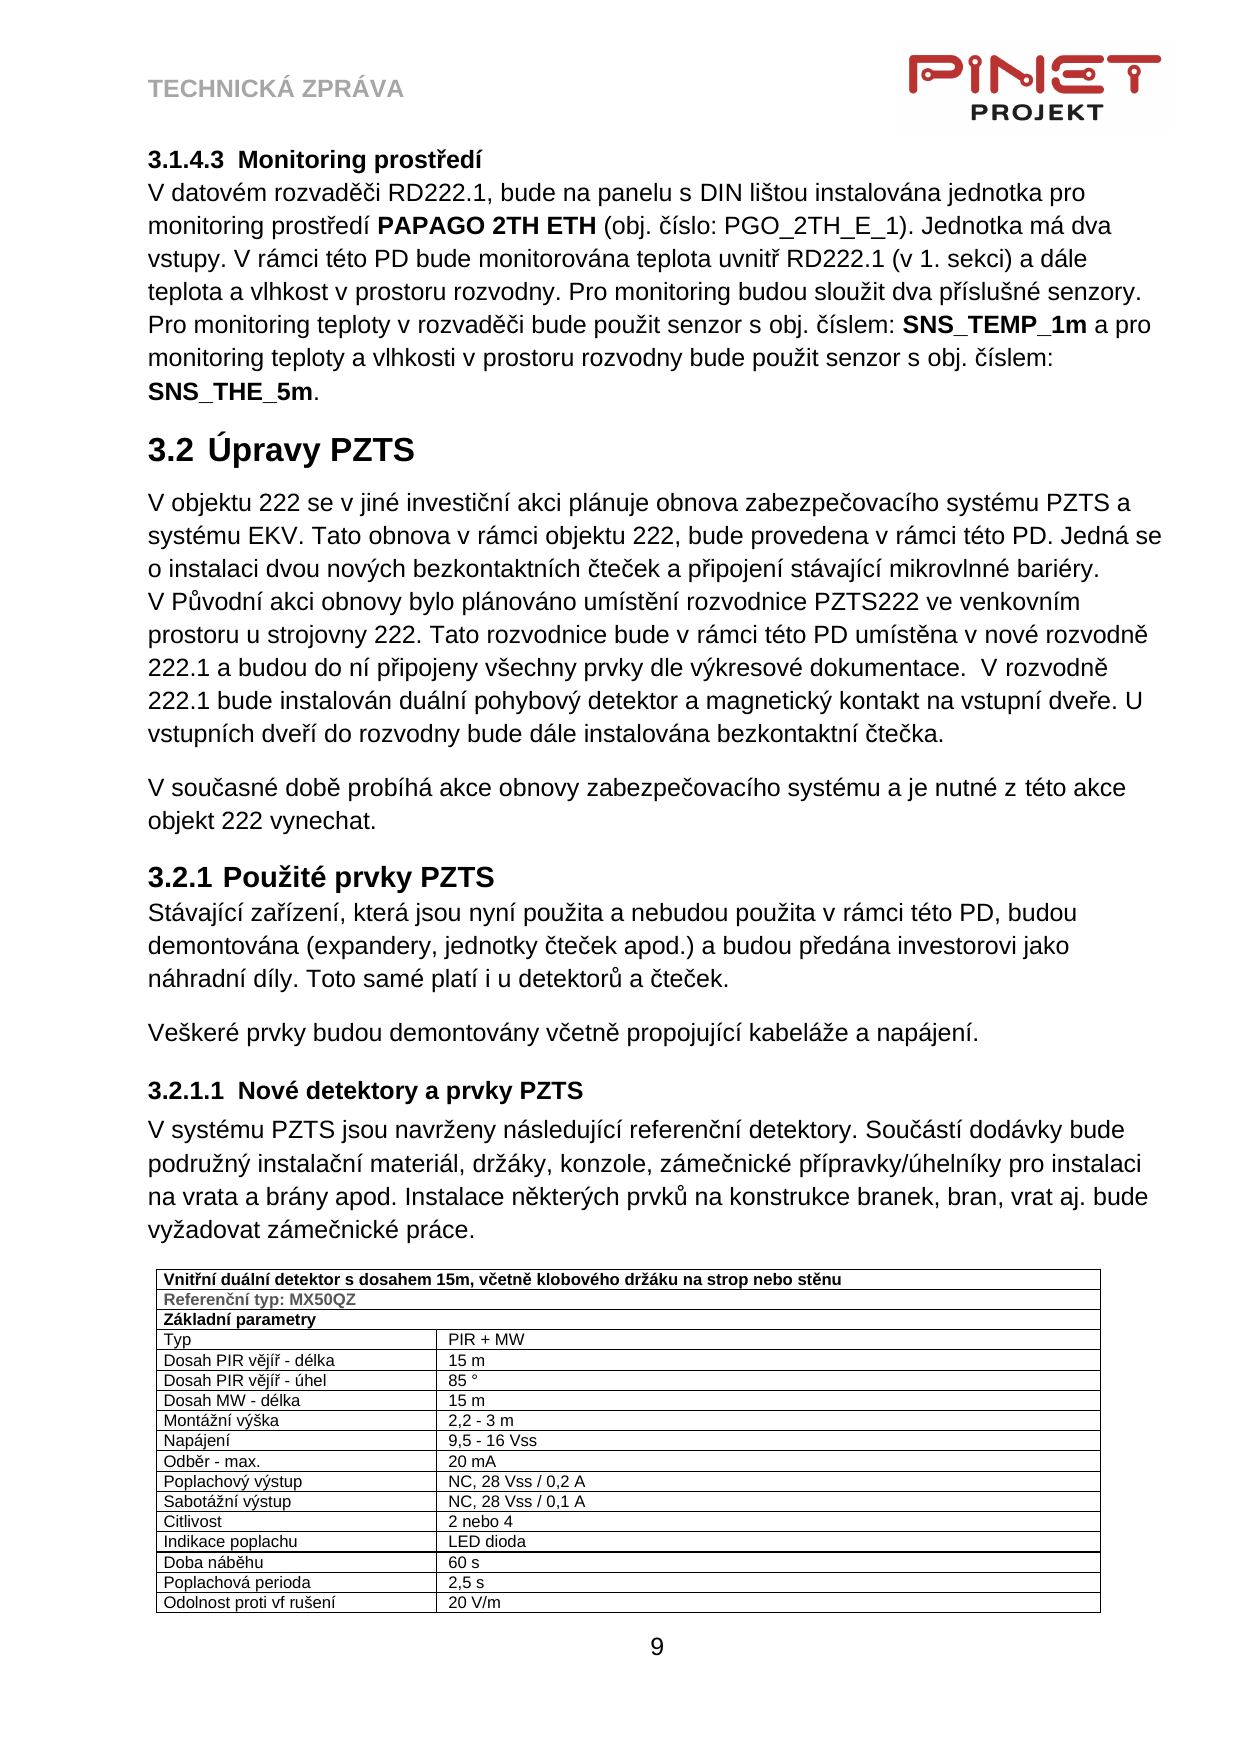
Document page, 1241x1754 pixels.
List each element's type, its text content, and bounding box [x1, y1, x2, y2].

subtitle Použité prvky PZTS [148, 860, 1167, 893]
table_cell Dosah MW - délka [157, 1391, 436, 1410]
text V objektu 222 se v jiné investiční akci plánuje obnova zabezpečovacího systému PZTS a systému EKV. Tato obnova v rámci objektu 222, bude provedena v rámci této PD. Jedná se o instalaci dvou nových bezkontaktních čteček a připojení stávající mikrovlnné bariéry. V Původní akci obnovy bylo plánováno umístění rozvodnice PZTS222 ve venkovním prostoru u strojovny 222. Tato rozvodnice bude v rámci této PD umístěna v nové rozvodně 222.1 a budou do ní připojeny všechny prvky dle výkresové dokumentace. V rozvodně 222.1 bude instalován duální pohybový detektor a magnetický kontakt na vstupní dveře. U vstupních dveří do rozvodny bude dále instalována bezkontaktní čtečka. [148, 488, 1167, 748]
table_cell Sabotážní výstup [157, 1492, 436, 1511]
table_cell 2,5 s [437, 1573, 1100, 1592]
text V systému PZTS jsou navrženy následující referenční detektory. Součástí dodávky bude podružný instalační materiál, držáky, konzole, zámečnické přípravky/úhelníky pro instalaci na vrata a brány apod. Instalace některých prvků na konstrukce branek, bran, vrat aj. bude vyžadovat zámečnické práce. [148, 1116, 1167, 1243]
table_cell Odběr - max. [157, 1451, 436, 1471]
table_cell Citlivost [157, 1512, 436, 1531]
table_cell 20 V/m [437, 1593, 1100, 1612]
table_cell 85 ° [437, 1371, 1100, 1390]
table_cell PIR + MW [437, 1330, 1100, 1349]
table_cell Indikace poplachu [157, 1532, 436, 1551]
text V datovém rozvaděči RD222.1, bude na panelu s DIN lištou instalována jednotka pro monitoring prostředí PAPAGO 2TH ETH (obj. číslo: PGO_2TH_E_1). Jednotka má dva vstupy. V rámci této PD bude monitorována teplota uvnitř RD222.1 (v 1. sekci) a dále teplota a vlhkost v prostoru rozvodny. Pro monitoring budou sloužit dva příslušné senzory. Pro monitoring teploty v rozvaděči bude použit senzor s obj. číslem: SNS_TEMP_1m a pro monitoring teploty a vlhkosti v prostoru rozvodny bude použit senzor s obj. číslem: SNS_THE_5m. [148, 178, 1167, 405]
table_cell Základní parametry [157, 1310, 1100, 1329]
table_cell NC, 28 Vss / 0,2 A [437, 1472, 1100, 1491]
table_cell 15 m [437, 1350, 1100, 1369]
text Veškeré prvky budou demontovány včetně propojující kabeláže a napájení. [148, 1018, 1167, 1047]
table_cell Dosah PIR vějíř - délka [157, 1350, 436, 1369]
picture [893, 39, 1175, 134]
table_cell Doba náběhu [157, 1553, 436, 1572]
table_cell LED dioda [437, 1532, 1100, 1551]
table_cell 2,2 - 3 m [437, 1411, 1100, 1430]
table_cell Poplachový výstup [157, 1472, 436, 1491]
table_cell 60 s [437, 1553, 1100, 1572]
table_cell NC, 28 Vss / 0,1 A [437, 1492, 1100, 1511]
table_header Vnitřní duální detektor s dosahem 15m, včetně klobového držáku na strop nebo stěnu [157, 1270, 1100, 1289]
table_cell 15 m [437, 1391, 1100, 1410]
subtitle Monitoring prostředí [148, 145, 1167, 174]
table_cell Dosah PIR vějíř - úhel [157, 1371, 436, 1390]
table_cell 9,5 - 16 Vss [437, 1431, 1100, 1450]
table_cell Referenční typ: MX50QZ [157, 1290, 1100, 1309]
table_cell Odolnost proti vf rušení [157, 1593, 436, 1612]
subtitle Úpravy PZTS [148, 430, 1167, 469]
table_cell Poplachová perioda [157, 1573, 436, 1592]
table_cell 20 mA [437, 1451, 1100, 1471]
table_cell Typ [157, 1330, 436, 1349]
table_cell 2 nebo 4 [437, 1512, 1100, 1531]
subtitle Nové detektory a prvky PZTS [148, 1076, 1167, 1105]
table_cell Montážní výška [157, 1411, 436, 1430]
text Stávající zařízení, která jsou nyní použita a nebudou použita v rámci této PD, budou demontována (expandery, jednotky čteček apod.) a budou předána investorovi jako náhradní díly. Toto samé platí i u detektorů a čteček. [148, 898, 1167, 993]
text V současné době probíhá akce obnovy zabezpečovacího systému a je nutné z této akce objekt 222 vynechat. [148, 773, 1167, 835]
table_cell Napájení [157, 1431, 436, 1450]
